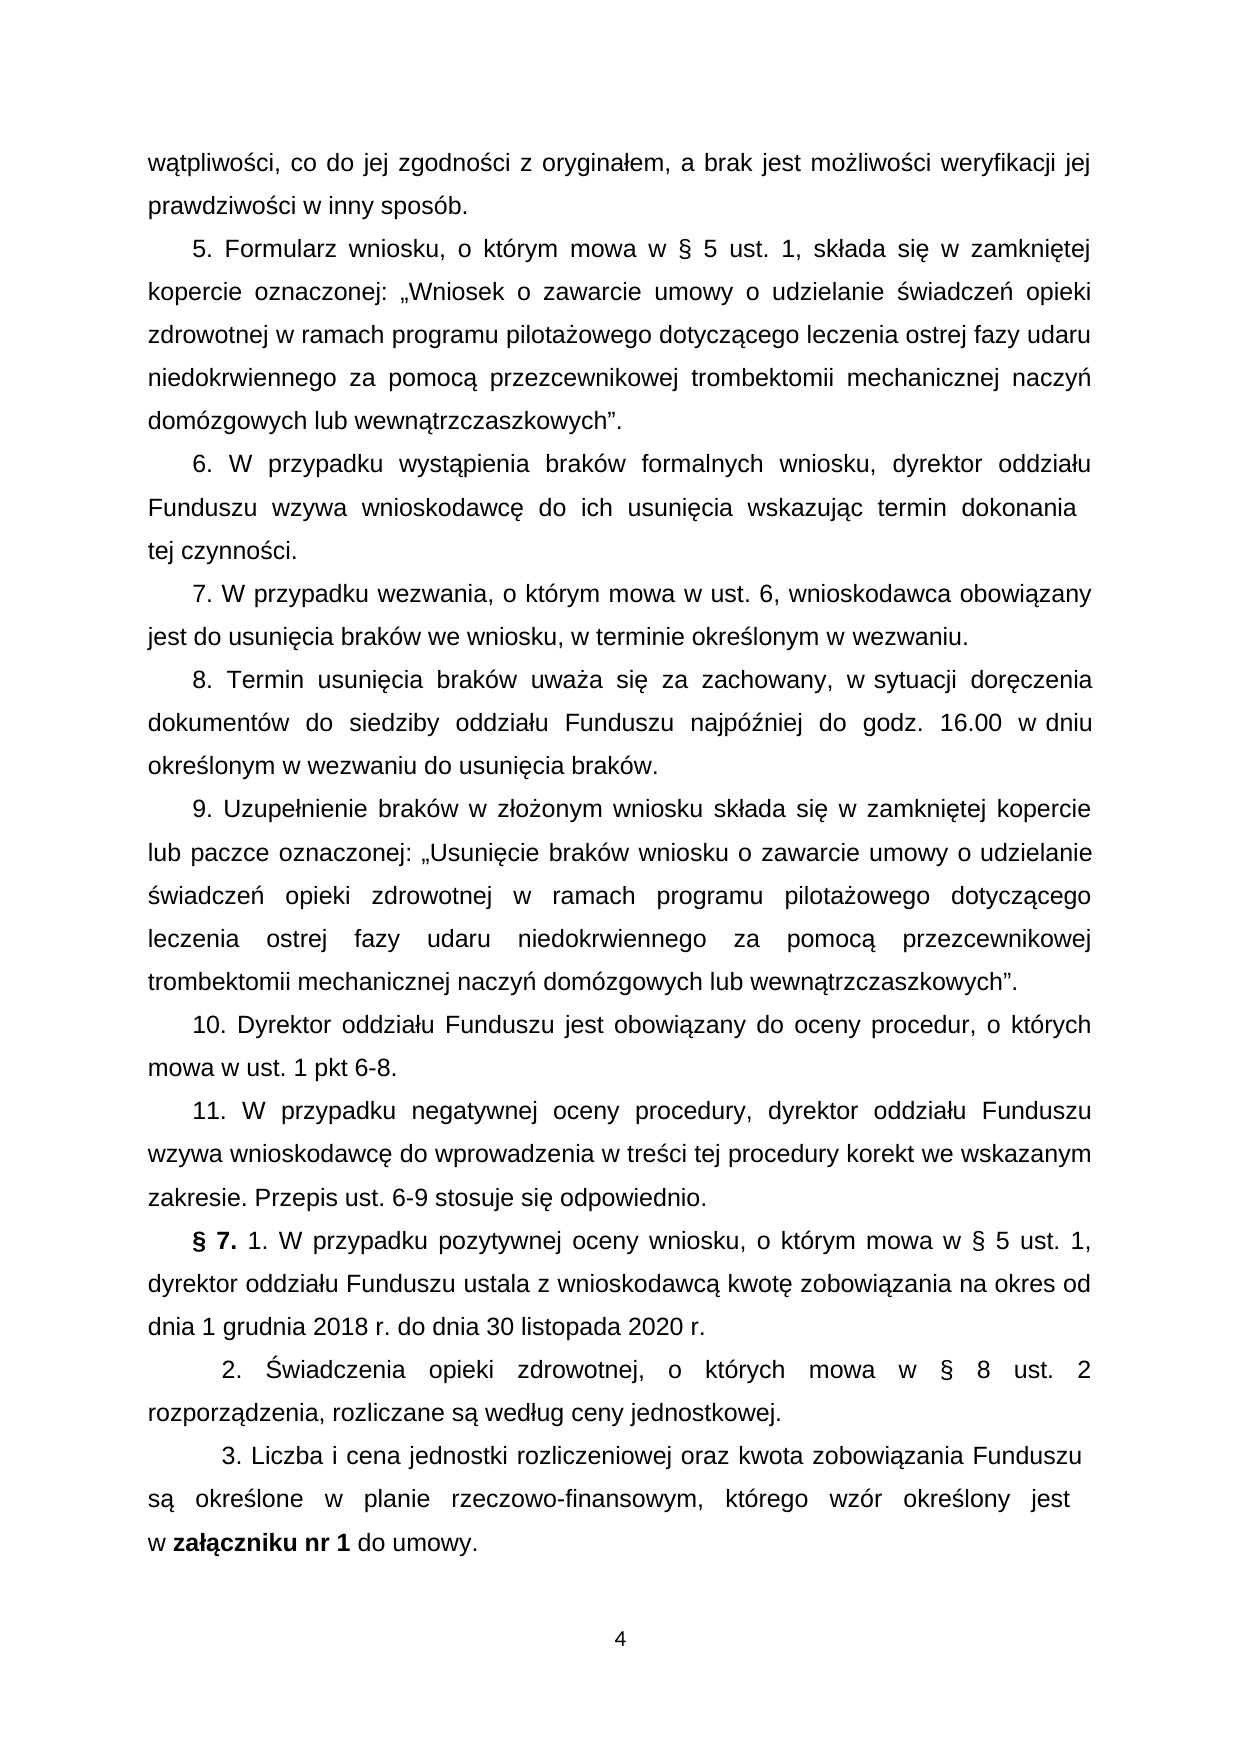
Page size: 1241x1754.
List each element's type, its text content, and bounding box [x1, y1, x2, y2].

text 9. Uzupełnienie braków w złożonym wniosku składa się w zamkniętej kopercie lub paczce oznaczonej: „Usunięcie braków wniosku o zawarcie umowy o udzielanie świadczeń opieki zdrowotnej w ramach programu pilotażowego dotyczącego leczenia ostrej fazy udaru niedokrwiennego za pomocą przezcewnikowej trombektomii mechanicznej naczyń domózgowych lub wewnątrzczaszkowych”. [148, 794, 1093, 996]
text § 7. 1. W przypadku pozytywnej oceny wniosku, o którym mowa w § 5 ust. 1, dyrektor oddziału Funduszu ustala z wnioskodawcą kwotę zobowiązania na okres od dnia 1 grudnia 2018 r. do dnia 30 listopada 2020 r. [148, 1226, 1093, 1341]
text 8. Termin usunięcia braków uważa się za zachowany, w sytuacji doręczenia dokumentów do siedziby oddziału Funduszu najpóźniej do godz. 16.00 w dniu określonym w wezwaniu do usunięcia braków. [148, 665, 1093, 780]
text 2. Świadczenia opieki zdrowotnej, o których mowa w § 8 ust. 2 rozporządzenia, rozliczane są według ceny jednostkowej. [148, 1355, 1093, 1427]
text 5. Formularz wniosku, o którym mowa w § 5 ust. 1, składa się w zamkniętej kopercie oznaczonej: „Wniosek o zawarcie umowy o udzielanie świadczeń opieki zdrowotnej w ramach programu pilotażowego dotyczącego leczenia ostrej fazy udaru niedokrwiennego za pomocą przezcewnikowej trombektomii mechanicznej naczyń domózgowych lub wewnątrzczaszkowych”. [148, 234, 1093, 435]
text 11. W przypadku negatywnej oceny procedury, dyrektor oddziału Funduszu wzywa wnioskodawcę do wprowadzenia w treści tej procedury korekt we wskazanym zakresie. Przepis ust. 6-9 stosuje się odpowiednio. [148, 1096, 1093, 1211]
text 10. Dyrektor oddziału Funduszu jest obowiązany do oceny procedur, o których mowa w ust. 1 pkt 6-8. [148, 1010, 1093, 1082]
text 7. W przypadku wezwania, o którym mowa w ust. 6, wnioskodawca obowiązany jest do usunięcia braków we wniosku, w terminie określonym w wezwaniu. [148, 579, 1093, 651]
text 3. Liczba i cena jednostki rozliczeniowej oraz kwota zobowiązania Funduszu są określone w planie rzeczowo-finansowym, którego wzór określony jest w załączniku nr 1 do umowy. [148, 1441, 1093, 1556]
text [148, 148, 1093, 219]
text 6. W przypadku wystąpienia braków formalnych wniosku, dyrektor oddziału Funduszu wzywa wnioskodawcę do ich usunięcia wskazując termin dokonania tej czynności. [148, 449, 1093, 564]
